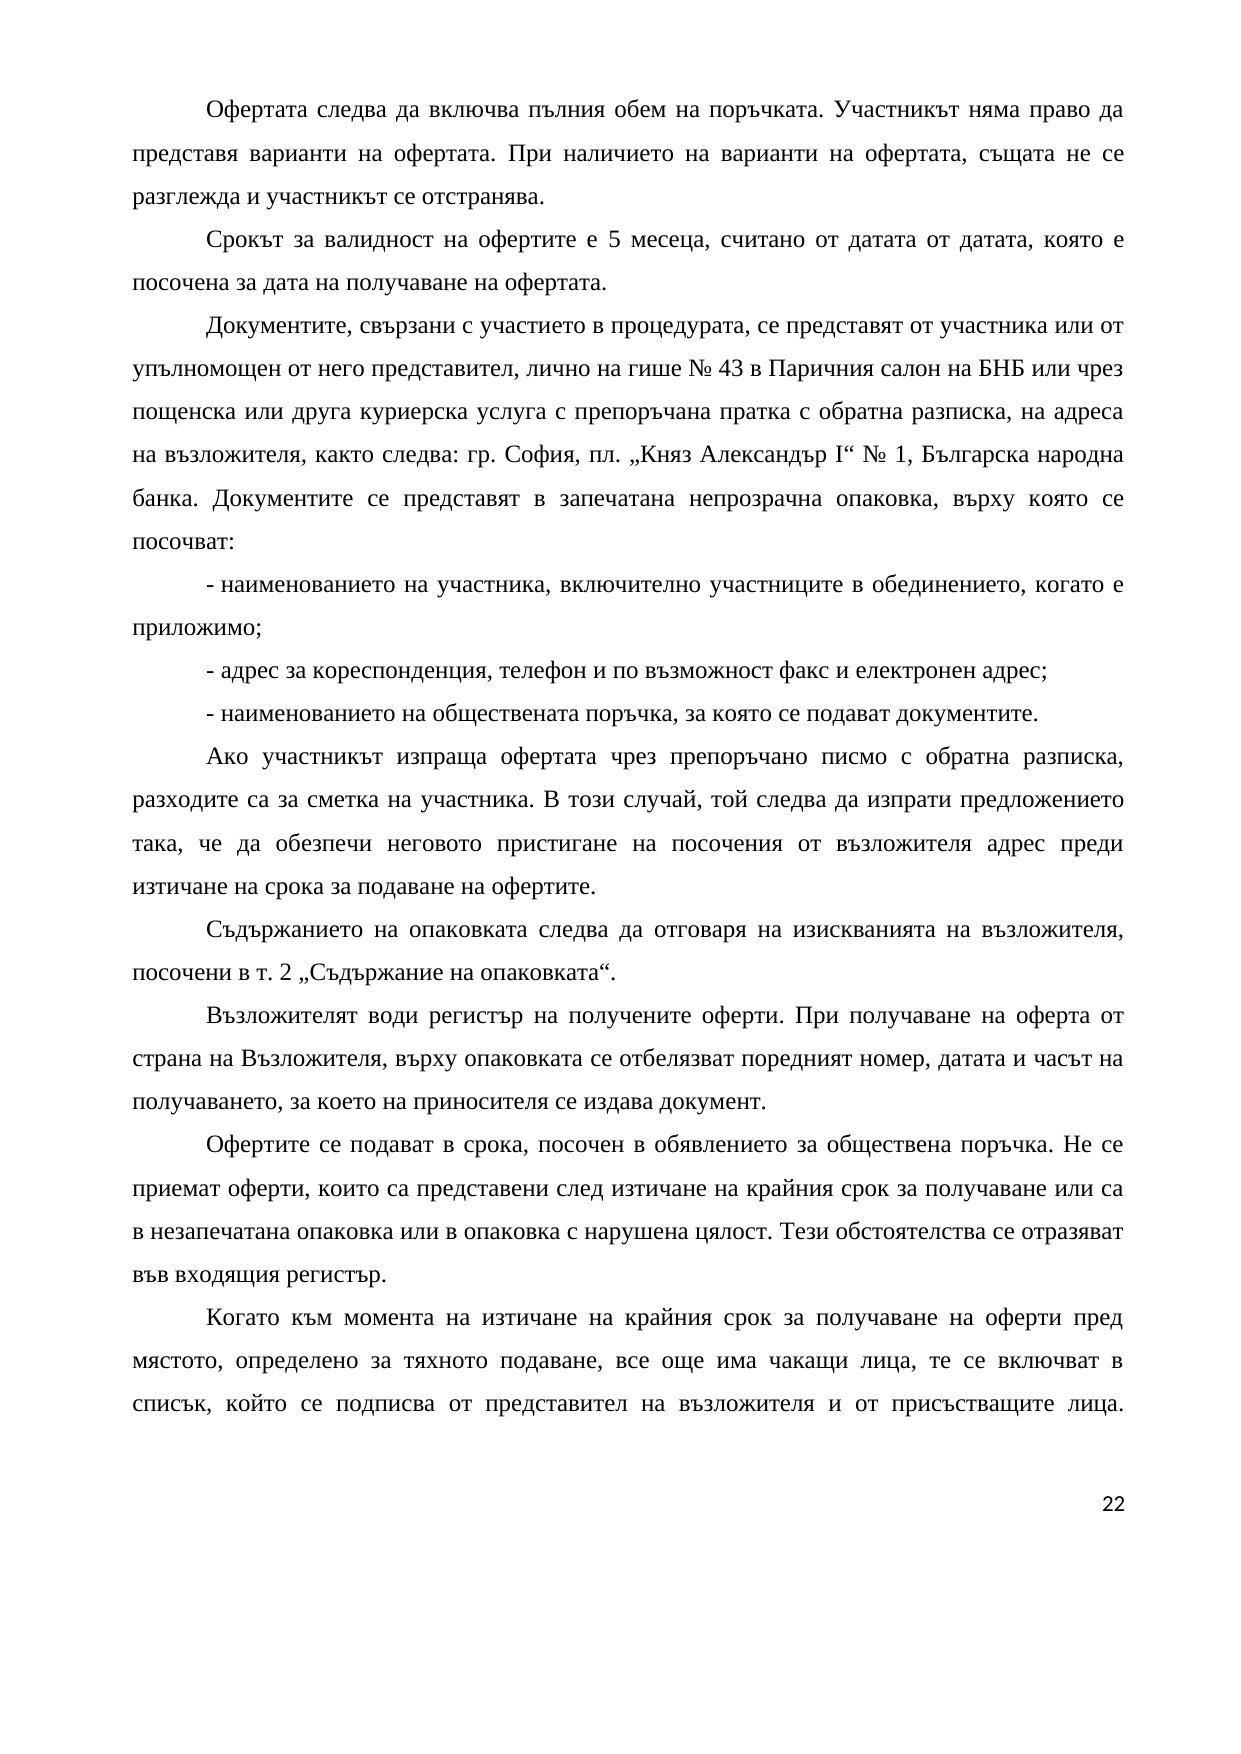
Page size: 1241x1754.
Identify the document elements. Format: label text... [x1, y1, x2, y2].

text Офертите се подават в срока, посочен в обявлението за обществена поръчка. Не се приемат оферти, които са представени след изтичане на крайния срок за получаване или са в незапечатана опаковка или в опаковка с нарушена цялост. Тези обстоятелства се отразяват във входящия регистър. [132, 1129, 1125, 1288]
list адрес за кореспонденция, телефон и по възможност факс и електронен адрес; [132, 655, 1125, 684]
text Съдържанието на опаковката следва да отговаря на изискванията на възложителя, посочени в т. 2 „Съдържание на опаковката“. [132, 914, 1125, 986]
text Офертата следва да включва пълния обем на поръчката. Участникът няма право да представя варианти на офертата. При наличието на варианти на офертата, същата не се разглежда и участникът се отстранява. [132, 94, 1125, 209]
list наименованието на обществената поръчка, за която се подават документите. [132, 698, 1125, 727]
text Възложителят води регистър на получените оферти. При получаване на оферта от страна на Възложителя, върху опаковката се отбелязват поредният номер, датата и часът на получаването, за което на приносителя се издава документ. [132, 1000, 1125, 1115]
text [132, 1302, 1125, 1417]
list наименованието на участника, включително участниците в обединението, когато е приложимо; [132, 569, 1125, 641]
text Документите, свързани с участието в процедурата, се представят от участника или от упълномощен от него представител, лично на гише № 43 в Паричния салон на БНБ или чрез пощенска или друга куриерска услуга с препоръчана пратка с обратна разписка, на адреса на възложителя, както следва: гр. София, пл. „Княз Александър I“ № 1, Българска народна банка. Документите се представят в запечатана непрозрачна опаковка, върху която се посочват: [132, 310, 1125, 554]
text Срокът за валидност на офертите е 5 месеца, считано от датата от датата, която е посочена за дата на получаване на офертата. [132, 224, 1125, 296]
text Ако участникът изпраща офертата чрез препоръчано писмо с обратна разписка, разходите са за сметка на участника. В този случай, той следва да изпрати предложението така, че да обезпечи неговото пристигане на посочения от възложителя адрес преди изтичане на срока за подаване на офертите. [132, 741, 1125, 899]
